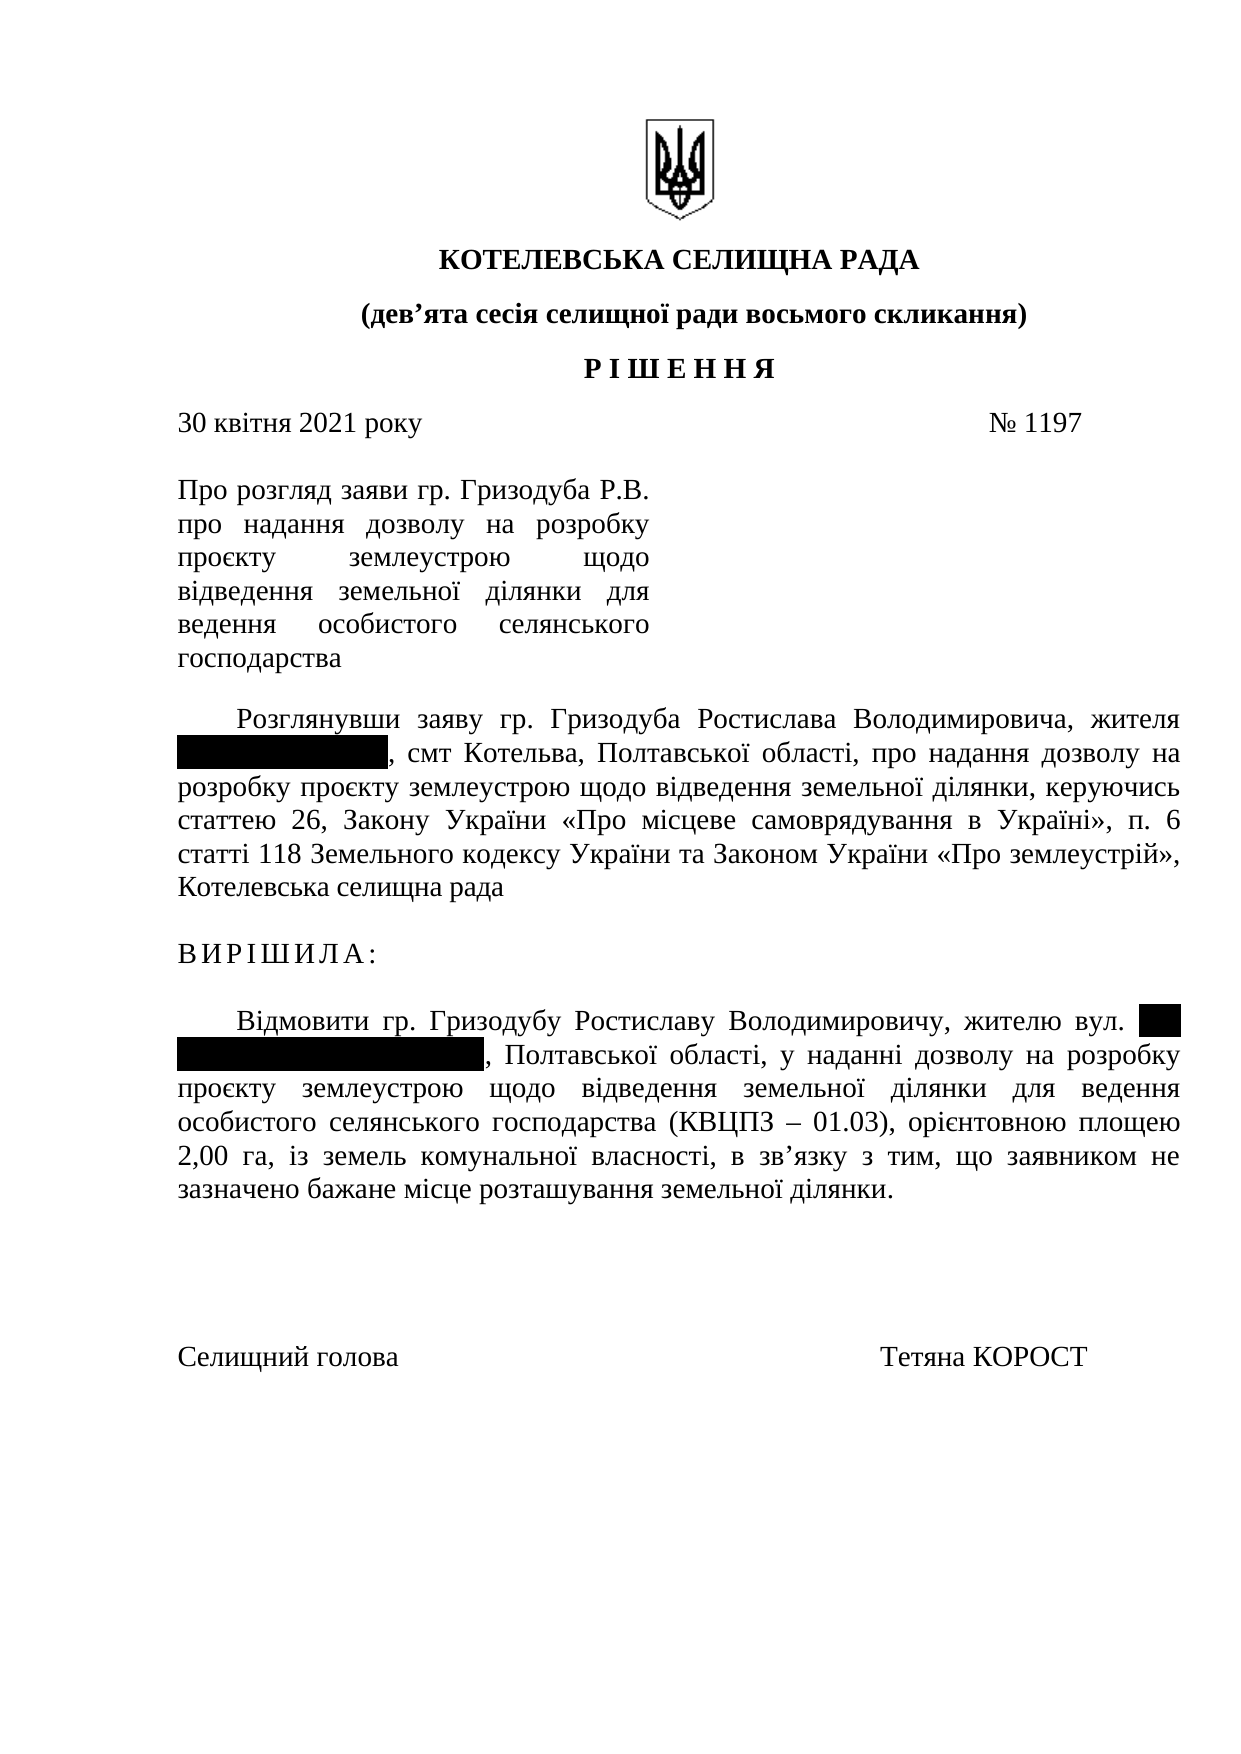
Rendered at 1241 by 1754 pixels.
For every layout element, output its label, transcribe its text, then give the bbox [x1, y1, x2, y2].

picture [640, 118, 719, 222]
text Розглянувши заяву гр. Гризодуба Ростислава Володимировича, жителя вул. Кашуби, 19, смт Котельва, Полтавської області, про надання дозволу на розробку проєкту землеустрою щодо відведення земельної ділянки, керуючись статтею 26, Закону України «Про місцеве самоврядування в Україні», п. 6 статті 118 Земельного кодексу України та Законом України «Про землеустрій», Котелевська селищна рада [177, 702, 1181, 903]
text КОТЕЛЕВСЬКА СЕЛИЩНА РАДА [177, 242, 1181, 276]
text ВИРІШИЛА: [177, 936, 1181, 970]
text Селищний голова Тетяна КОРОСТ [177, 1339, 1181, 1372]
text Відмовити гр. Гризодубу Ростиславу Володимировичу, жителю вул. Ка-шуби, 19, смт Котельва, Полтавської області, у наданні дозволу на розробку проєкту землеустрою щодо відведення земельної ділянки для ведення особистого селянського господарства (КВЦПЗ – 01.03), орієнтовною площею 2,00 га, із земель комунальної власності, в зв’язку з тим, що заявником не зазначено бажане місце розташування земельної ділянки. [177, 1003, 1181, 1205]
text (дев’ята сесія селищної ради восьмого скликання) [177, 296, 1211, 330]
text Р І Ш Е Н Н Я [177, 351, 1181, 384]
subtitle 30 квітня 2021 року № 1197 [177, 405, 1181, 439]
text Про розгляд заяви гр. Гризодуба Р.В. про надання дозволу на розробку проєкту землеустрою щодо відведення земельної ділянки для ведення особистого селянського господарства [177, 472, 650, 673]
